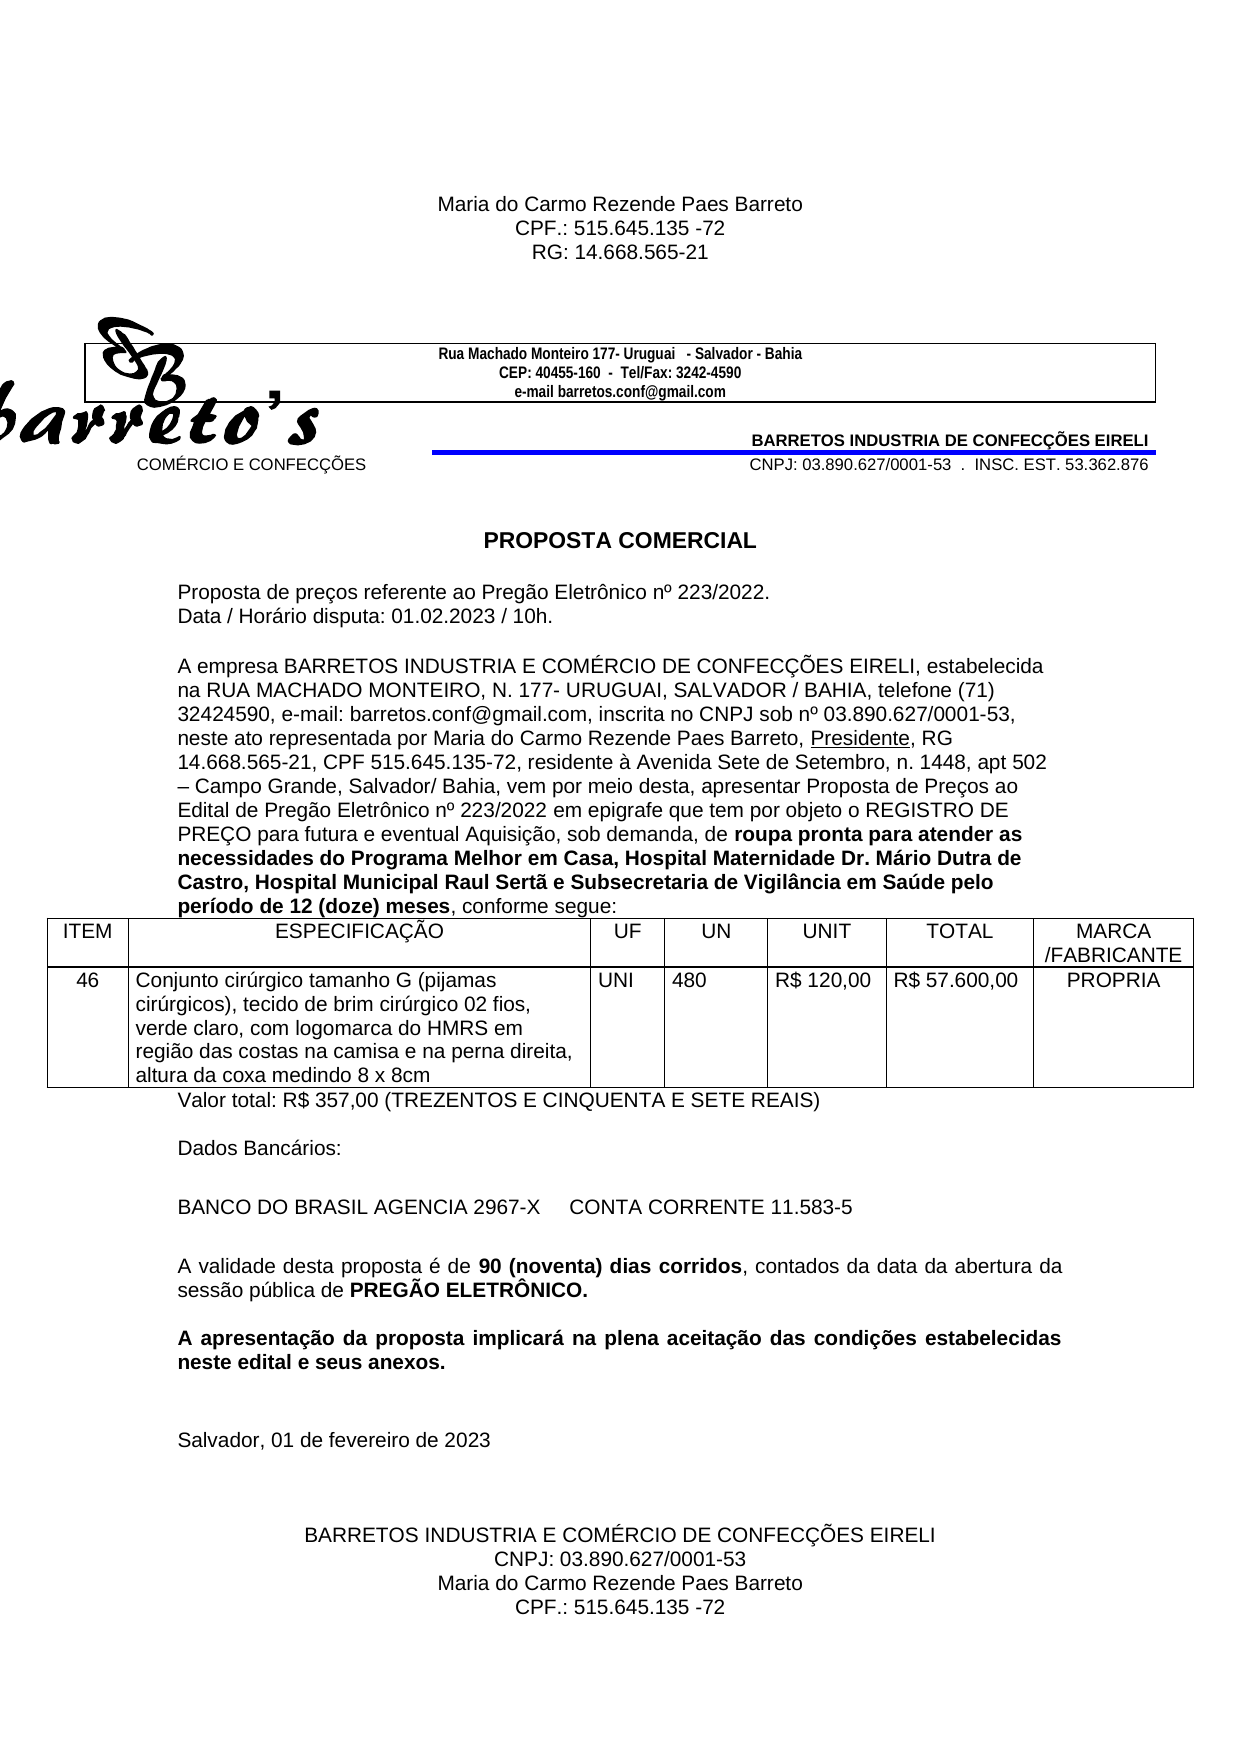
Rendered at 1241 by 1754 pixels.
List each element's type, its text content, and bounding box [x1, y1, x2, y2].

text CPF.: 515.645.135 -72 [177, 216, 1063, 240]
text A apresentação da proposta implicará na plena aceitação das condições estabelecidas neste edital e seus anexos. [177, 1326, 1063, 1374]
table_header UNIT [768, 919, 886, 966]
table_header ITEM [48, 919, 128, 966]
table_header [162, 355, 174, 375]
text RG: 14.668.565-21 [177, 240, 1063, 264]
table_cell R$ 57.600,00 [887, 968, 1033, 1087]
table_header ESPECIFICAÇÃO [129, 919, 590, 966]
table_header TOTAL [887, 919, 1033, 966]
text Maria do Carmo Rezende Paes Barreto [177, 192, 1063, 216]
text Data / Horário disputa: 01.02.2023 / 10h. [177, 604, 1063, 628]
table_cell CNPJ: 03.890.627/0001-53 . INSC. EST. 53.362.876 [432, 455, 1156, 474]
table_cell COMÉRCIO E CONFECÇÕES [71, 450, 432, 474]
table_cell R$ 120,00 [768, 968, 886, 1087]
table_header UN [665, 919, 767, 966]
table_header MARCA /FABRICANTE [1034, 919, 1193, 966]
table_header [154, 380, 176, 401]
text A empresa BARRETOS INDUSTRIA E COMÉRCIO DE CONFECÇÕES EIRELI, estabelecida na RUA MACHADO MONTEIRO, N. 177- URUGUAI, SALVADOR / BAHIA, telefone (71) 32424590, e-mail: barretos.conf@gmail.com, inscrita no CNPJ sob nº 03.890.627/0001-53, neste ato representada por Maria do Carmo Rezende Paes Barreto, Presidente, RG 14.668.565-21, CPF 515.645.135-72, residente à Avenida Sete de Setembro, n. 1448, apt 502 – Campo Grande, Salvador/ Bahia, vem por meio desta, apresentar Proposta de Preços ao Edital de Pregão Eletrônico nº 223/2022 em epigrafe que tem por objeto o REGISTRO DE PREÇO para futura e eventual Aquisição, sob demanda, de roupa pronta para atender as necessidades do Programa Melhor em Casa, Hospital Maternidade Dr. Mário Dutra de Castro, Hospital Municipal Raul Sertã e Subsecretaria de Vigilância em Saúde pelo período de 12 (doze) meses, conforme segue: [177, 654, 1063, 917]
text CNPJ: 03.890.627/0001-53 [177, 1547, 1063, 1571]
text CPF.: 515.645.135 -72 [177, 1595, 1063, 1619]
text Dados Bancários: [177, 1136, 1063, 1160]
text Valor total: R$ 357,00 (TREZENTOS E CINQUENTA E SETE REAIS) [177, 1088, 1063, 1112]
text Salvador, 01 de fevereiro de 2023 [177, 1427, 1063, 1451]
table_cell Conjunto cirúrgico tamanho G (pijamas cirúrgicos), tecido de brim cirúrgico 02 fios, verde claro, com logomarca do HMRS em região das costas na camisa e na perna direita, altura da coxa medindo 8 x 8cm [129, 968, 590, 1087]
table_cell UNI [591, 968, 664, 1087]
text PROPOSTA COMERCIAL [177, 527, 1063, 553]
table_header [71, 431, 432, 450]
table_cell 480 [665, 968, 767, 1087]
text Proposta de preços referente ao Pregão Eletrônico nº 223/2022. [177, 580, 1063, 604]
text Maria do Carmo Rezende Paes Barreto [177, 1571, 1063, 1595]
text A validade desta proposta é de 90 (noventa) dias corridos, contados da data da abertura da sessão pública de PREGÃO ELETRÔNICO. [177, 1254, 1063, 1302]
table_cell 46 [48, 968, 128, 1087]
table_header Rua Machado Monteiro 177- Uruguai - Salvador - Bahia CEP: 40455-160 - Tel/Fax: 3242-4590 e-mail barretos.conf@gmail.com [172, 344, 1155, 401]
table_header BARRETOS INDUSTRIA DE CONFECÇÕES EIRELI [432, 431, 1156, 450]
table_header UF [591, 919, 664, 966]
text BANCO DO BRASIL AGENCIA 2967-X CONTA CORRENTE 11.583-5 [177, 1195, 1063, 1219]
table_cell PROPRIA [1034, 968, 1193, 1087]
text BARRETOS INDUSTRIA E COMÉRCIO DE CONFECÇÕES EIRELI [177, 1523, 1063, 1547]
